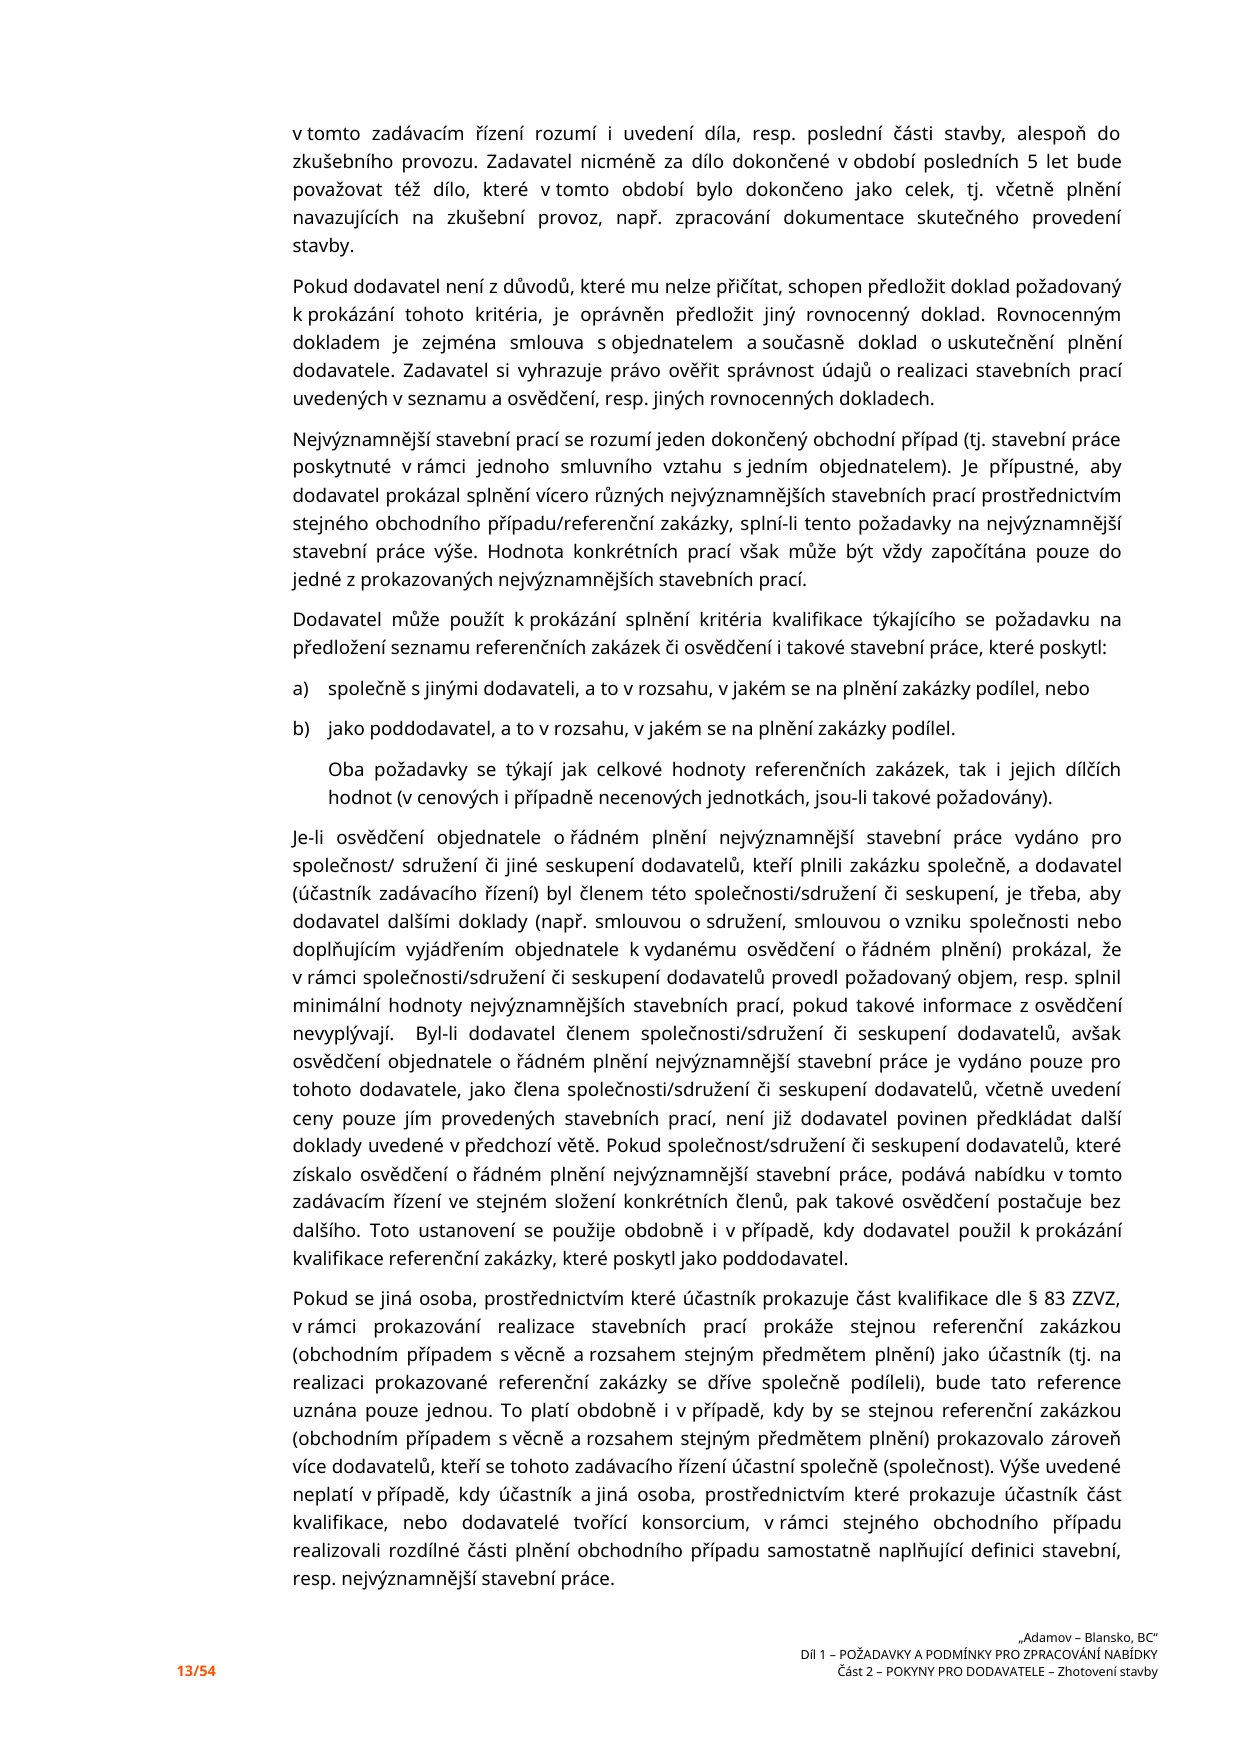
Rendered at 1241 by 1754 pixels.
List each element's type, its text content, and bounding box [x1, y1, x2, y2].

text Dodavatel může použít k prokázání splnění kritéria kvalifikace týkajícího se požadavku na předložení seznamu referenčních zakázek či osvědčení i takové stavební práce, které poskytl: [292, 606, 1122, 660]
text jako poddodavatel, a to v rozsahu, v jakém se na plnění zakázky podílel. [292, 716, 1122, 741]
text Nejvýznamnější stavební prací se rozumí jeden dokončený obchodní případ (tj. stavební práce poskytnuté v rámci jednoho smluvního vztahu s jedním objednatelem). Je přípustné, aby dodavatel prokázal splnění vícero různých nejvýznamnějších stavebních prací prostřednictvím stejného obchodního případu/referenční zakázky, splní-li tento požadavky na nejvýznamnější stavební práce výše. Hodnota konkrétních prací však může být vždy započítána pouze do jedné z prokazovaných nejvýznamnějších stavebních prací. [292, 426, 1122, 591]
list společně s jinými dodavateli, a to v rozsahu, v jakém se na plnění zakázky podílel, nebo [292, 675, 1122, 701]
text Pokud se jiná osoba, prostřednictvím které účastník prokazuje část kvalifikace dle § 83 ZZVZ, v rámci prokazování realizace stavebních prací prokáže stejnou referenční zakázkou (obchodním případem s věcně a rozsahem stejným předmětem plnění) jako účastník (tj. na realizaci prokazované referenční zakázky se dříve společně podíleli), bude tato reference uznána pouze jednou. To platí obdobně i v případě, kdy by se stejnou referenční zakázkou (obchodním případem s věcně a rozsahem stejným předmětem plnění) prokazovalo zároveň více dodavatelů, kteří se tohoto zadávacího řízení účastní společně (společnost). Výše uvedené neplatí v případě, kdy účastník a jiná osoba, prostřednictvím které prokazuje účastník část kvalifikace, nebo dodavatelé tvořící konsorcium, v rámci stejného obchodního případu realizovali rozdílné části plnění obchodního případu samostatně naplňující definici stavební, resp. nejvýznamnější stavební práce. [292, 1285, 1122, 1591]
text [292, 121, 1122, 258]
list Oba požadavky se týkají jak celkové hodnoty referenčních zakázek, tak i jejich dílčích hodnot (v cenových i případně necenových jednotkách, jsou-li takové požadovány). [328, 756, 1122, 809]
text Je-li osvědčení objednatele o řádném plnění nejvýznamnější stavební práce vydáno pro společnost/ sdružení či jiné seskupení dodavatelů, kteří plnili zakázku společně, a dodavatel (účastník zadávacího řízení) byl členem této společnosti/sdružení či seskupení, je třeba, aby dodavatel dalšími doklady (např. smlouvou o sdružení, smlouvou o vzniku společnosti nebo doplňujícím vyjádřením objednatele k vydanému osvědčení o řádném plnění) prokázal, že v rámci společnosti/sdružení či seskupení dodavatelů provedl požadovaný objem, resp. splnil minimální hodnoty nejvýznamnějších stavebních prací, pokud takové informace z osvědčení nevyplývají. Byl-li dodavatel členem společnosti/sdružení či seskupení dodavatelů, avšak osvědčení objednatele o řádném plnění nejvýznamnější stavební práce je vydáno pouze pro tohoto dodavatele, jako člena společnosti/sdružení či seskupení dodavatelů, včetně uvedení ceny pouze jím provedených stavebních prací, není již dodavatel povinen předkládat další doklady uvedené v předchozí větě. Pokud společnost/sdružení či seskupení dodavatelů, které získalo osvědčení o řádném plnění nejvýznamnější stavební práce, podává nabídku v tomto zadávacím řízení ve stejném složení konkrétních členů, pak takové osvědčení postačuje bez dalšího. Toto ustanovení se použije obdobně i v případě, kdy dodavatel použil k prokázání kvalifikace referenční zakázky, které poskytl jako poddodavatel. [292, 824, 1122, 1270]
text Pokud dodavatel není z důvodů, které mu nelze přičítat, schopen předložit doklad požadovaný k prokázání tohoto kritéria, je oprávněn předložit jiný rovnocenný doklad. Rovnocenným dokladem je zejména smlouva s objednatelem a současně doklad o uskutečnění plnění dodavatele. Zadavatel si vyhrazuje právo ověřit správnost údajů o realizaci stavebních prací uvedených v seznamu a osvědčení, resp. jiných rovnocenných dokladech. [292, 273, 1122, 411]
